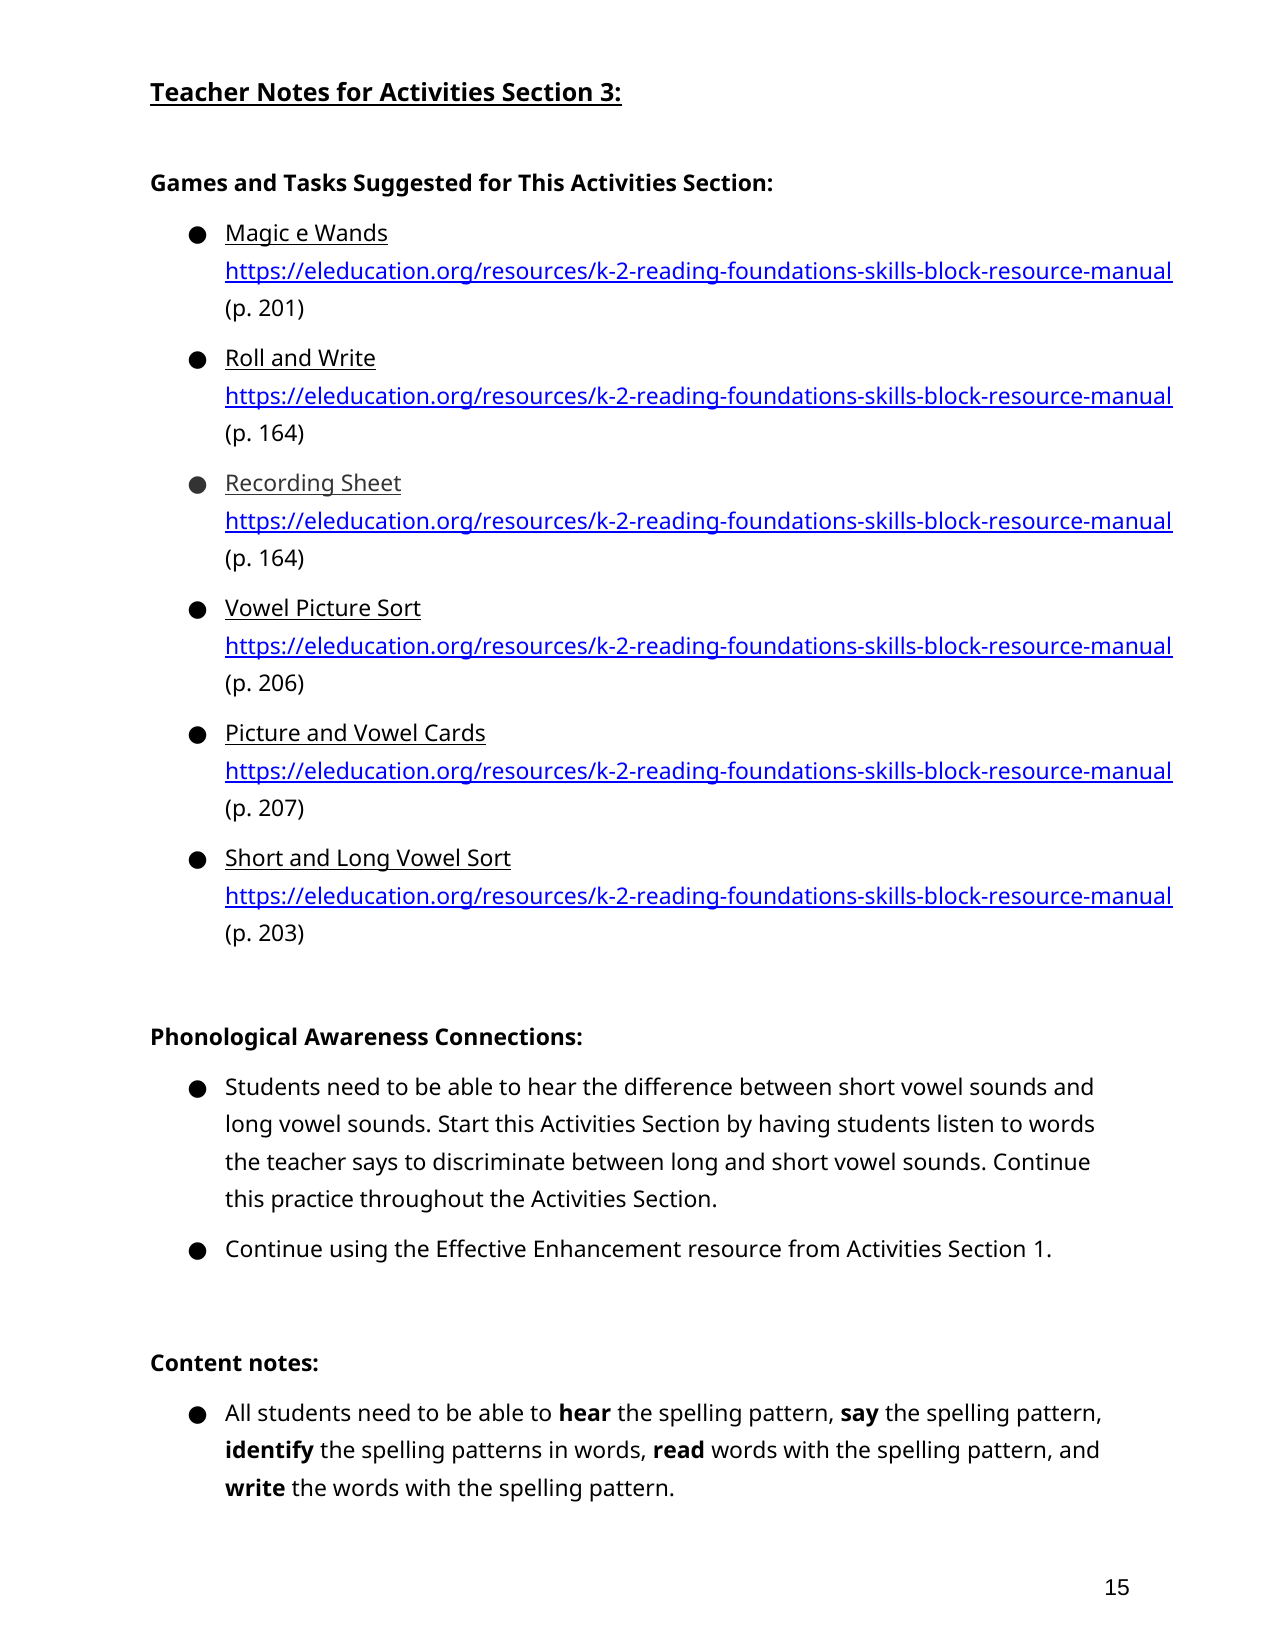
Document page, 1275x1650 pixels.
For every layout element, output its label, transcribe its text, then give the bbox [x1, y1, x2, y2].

list All students need to be able to hear the spelling pattern, say the spelling pattern, identify the spelling patterns in words, read words with the spelling pattern, and write the words with the spelling pattern. [187, 1397, 1125, 1503]
subtitle Games and Tasks Suggested for This Activities Section: [150, 167, 1181, 199]
text https://eleducation.org/resources/k-2-reading-foundations-skills-block-resource-manual (p. 207) [225, 755, 1181, 824]
list Magic e Wands [187, 217, 1116, 249]
list Continue using the Effective Enhancement resource from Activities Section 1. [187, 1233, 1181, 1264]
list Vowel Picture Sort [187, 592, 1116, 624]
text https://eleducation.org/resources/k-2-reading-foundations-skills-block-resource-manual (p. 201) [225, 255, 1181, 324]
list Recording Sheet [187, 467, 1116, 499]
list Picture and Vowel Cards [187, 717, 1116, 749]
text https://eleducation.org/resources/k-2-reading-foundations-skills-block-resource-manual (p. 164) [225, 380, 1181, 449]
subtitle Teacher Notes for Activities Section 3: [150, 75, 1181, 109]
subtitle Phonological Awareness Connections: [150, 1021, 1181, 1052]
subtitle Content notes: [150, 1347, 1181, 1378]
text https://eleducation.org/resources/k-2-reading-foundations-skills-block-resource-manual (p. 164) [225, 505, 1181, 574]
list Roll and Write [187, 342, 1116, 374]
list Students need to be able to hear the difference between short vowel sounds and long vowel sounds. Start this Activities Section by having students listen to words the teacher says to discriminate between long and short vowel sounds. Continue this practice throughout the Activities Section. [187, 1071, 1125, 1214]
list Short and Long Vowel Sort [187, 842, 1116, 874]
text https://eleducation.org/resources/k-2-reading-foundations-skills-block-resource-manual (p. 203) [225, 880, 1181, 949]
text https://eleducation.org/resources/k-2-reading-foundations-skills-block-resource-manual (p. 206) [225, 630, 1181, 699]
